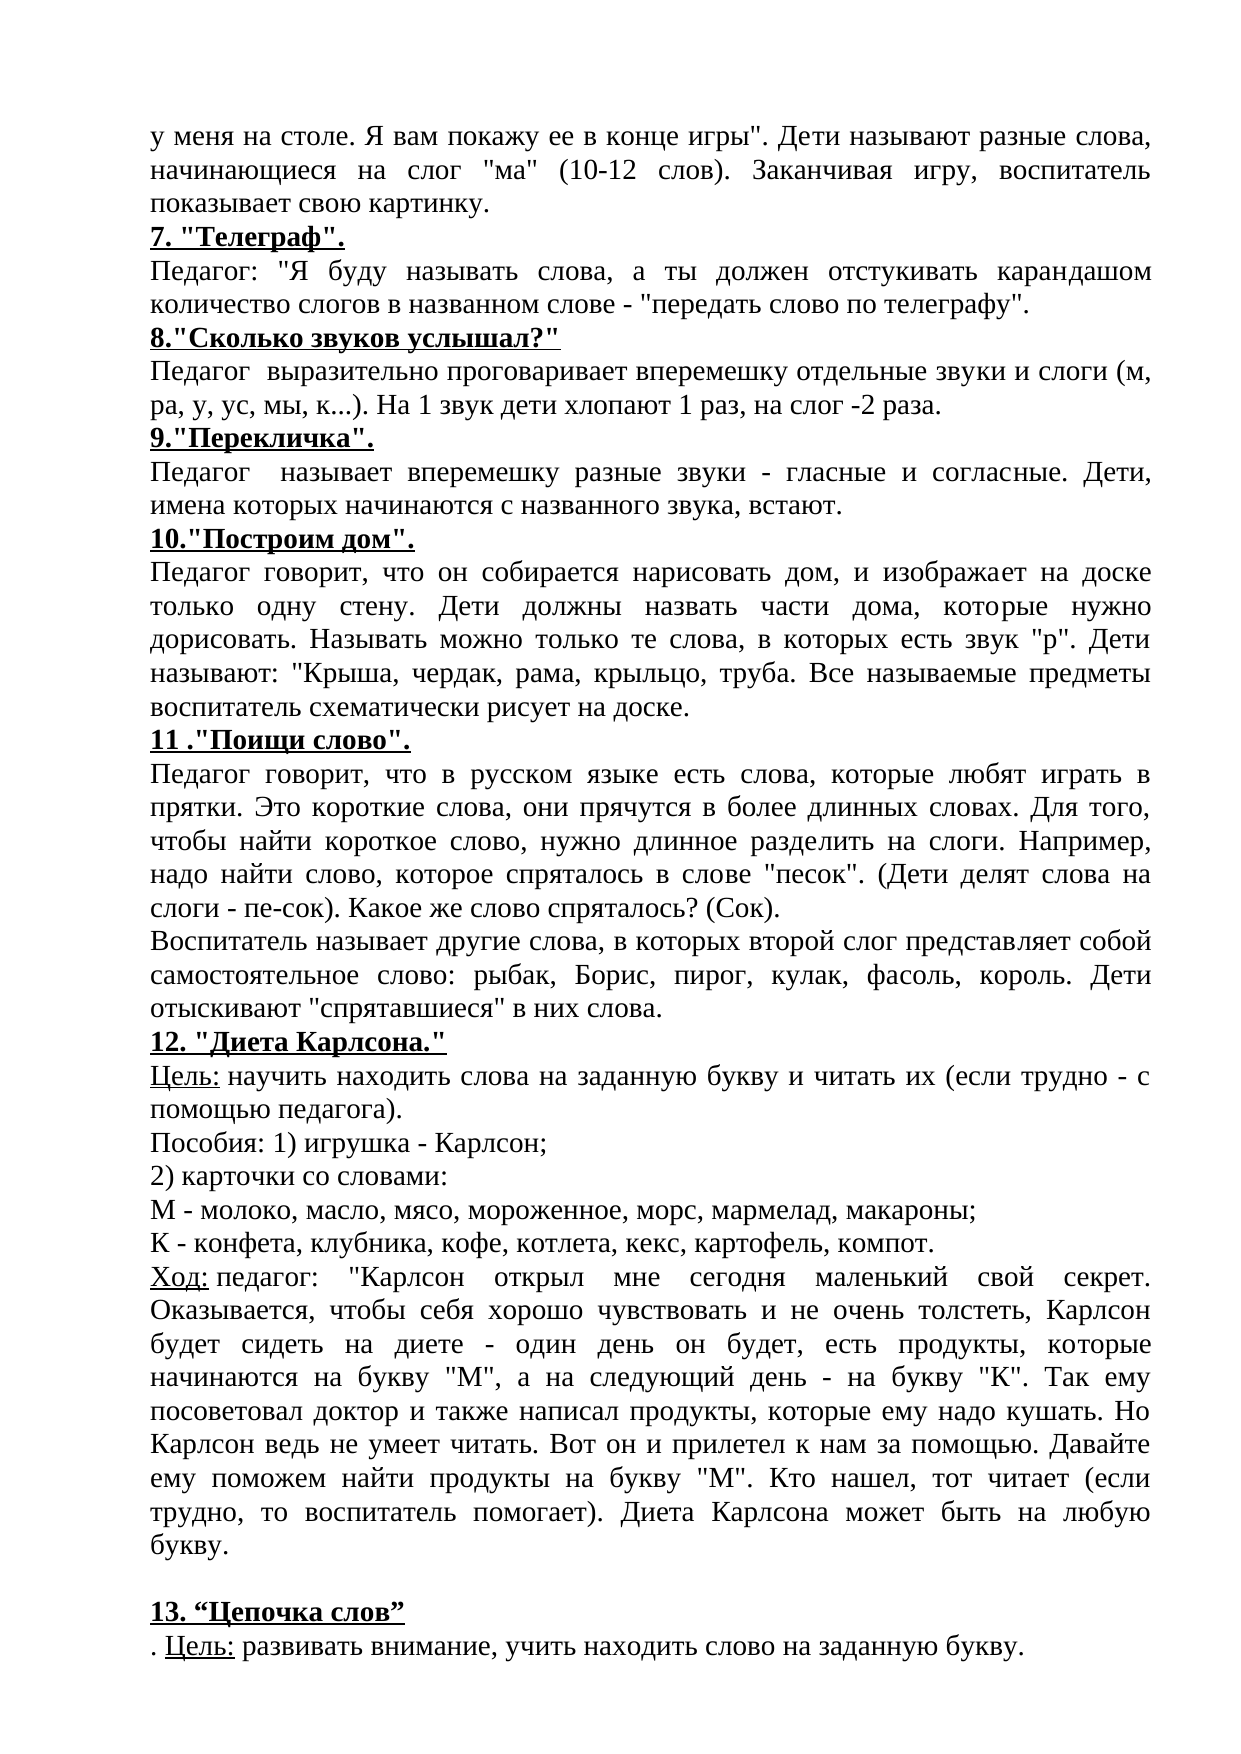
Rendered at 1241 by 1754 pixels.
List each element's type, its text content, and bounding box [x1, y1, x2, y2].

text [150, 118, 1152, 219]
text Педагог: "Я буду называть слова, а ты должен отстукивать карандашом количество слогов в названном слове - "передать слово по телеграфу". [150, 253, 1152, 320]
text Педагог говорит, что в русском языке есть слова, которые любят играть в прятки. Это короткие слова, они прячутся в более длинных словах. Для того, чтобы найти короткое слово, нужно длинное разделить на слоги. Например, надо найти слово, которое спряталось в слове "песок". (Дети делят слова на слоги - пе-сок). Какое же слово спряталось? (Сок). [150, 756, 1152, 923]
text 2) карточки со словами: [150, 1158, 1152, 1192]
text М - молоко, масло, мясо, мороженное, морс, мармелад, макароны; [150, 1192, 1152, 1225]
text Воспитатель называет другие слова, в которых второй слог представляет собой самостоятельное слово: рыбак, Борис, пирог, кулак, фасоль, король. Дети отыскивают "спрятавшиеся" в них слова. [150, 923, 1152, 1024]
text 13. “Цепочка слов” [150, 1594, 1152, 1628]
text Цель: научить находить слова на заданную букву и читать их (если трудно - с помощью педагога). [150, 1058, 1152, 1125]
text Педагог выразительно проговаривает вперемешку отдельные звуки и слоги (м, ра, у, ус, мы, к...). На 1 звук дети хлопают 1 раз, на слог -2 раза. [150, 353, 1152, 420]
text 12. "Диета Карлсона." [150, 1024, 1152, 1058]
text 7. "Телеграф". [150, 219, 1152, 253]
text Ход: педагог: "Карлсон открыл мне сегодня маленький свой секрет. Оказывается, чтобы себя хорошо чувствовать и не очень толстеть, Карлсон будет сидеть на диете - один день он будет, есть продукты, которые начинаются на букву "М", а на следующий день - на букву "К". Так ему посоветовал доктор и также написал продукты, которые ему надо кушать. Но Карлсон ведь не умеет читать. Вот он и прилетел к нам за помощью. Давайте ему поможем найти продукты на букву "М". Кто нашел, тот читает (если трудно, то воспитатель помогает). Диета Карлсона может быть на любую букву. [150, 1259, 1152, 1561]
text Пособия: 1) игрушка - Карлсон; [150, 1125, 1152, 1158]
text . Цель: развивать внимание, учить находить слово на заданную букву. [150, 1628, 1152, 1661]
text Педагог называет вперемешку разные звуки - гласные и согласные. Дети, имена которых начинаются с названного звука, встают. [150, 454, 1152, 521]
text 9."Перекличка". [150, 420, 1152, 454]
text 11 ."Поищи слово". [150, 722, 1152, 756]
text 10."Построим дом". [150, 521, 1152, 554]
text К - конфета, клубника, кофе, котлета, кекс, картофель, компот. [150, 1225, 1152, 1259]
text Педагог говорит, что он собирается нарисовать дом, и изображает на доске только одну стену. Дети должны назвать части дома, которые нужно дорисовать. Называть можно только те слова, в которых есть звук "р". Дети называют: "Крыша, чердак, рама, крыльцо, труба. Все называемые предметы воспитатель схематически рисует на доске. [150, 554, 1152, 722]
text 8."Сколько звуков услышал?" [150, 320, 1152, 353]
